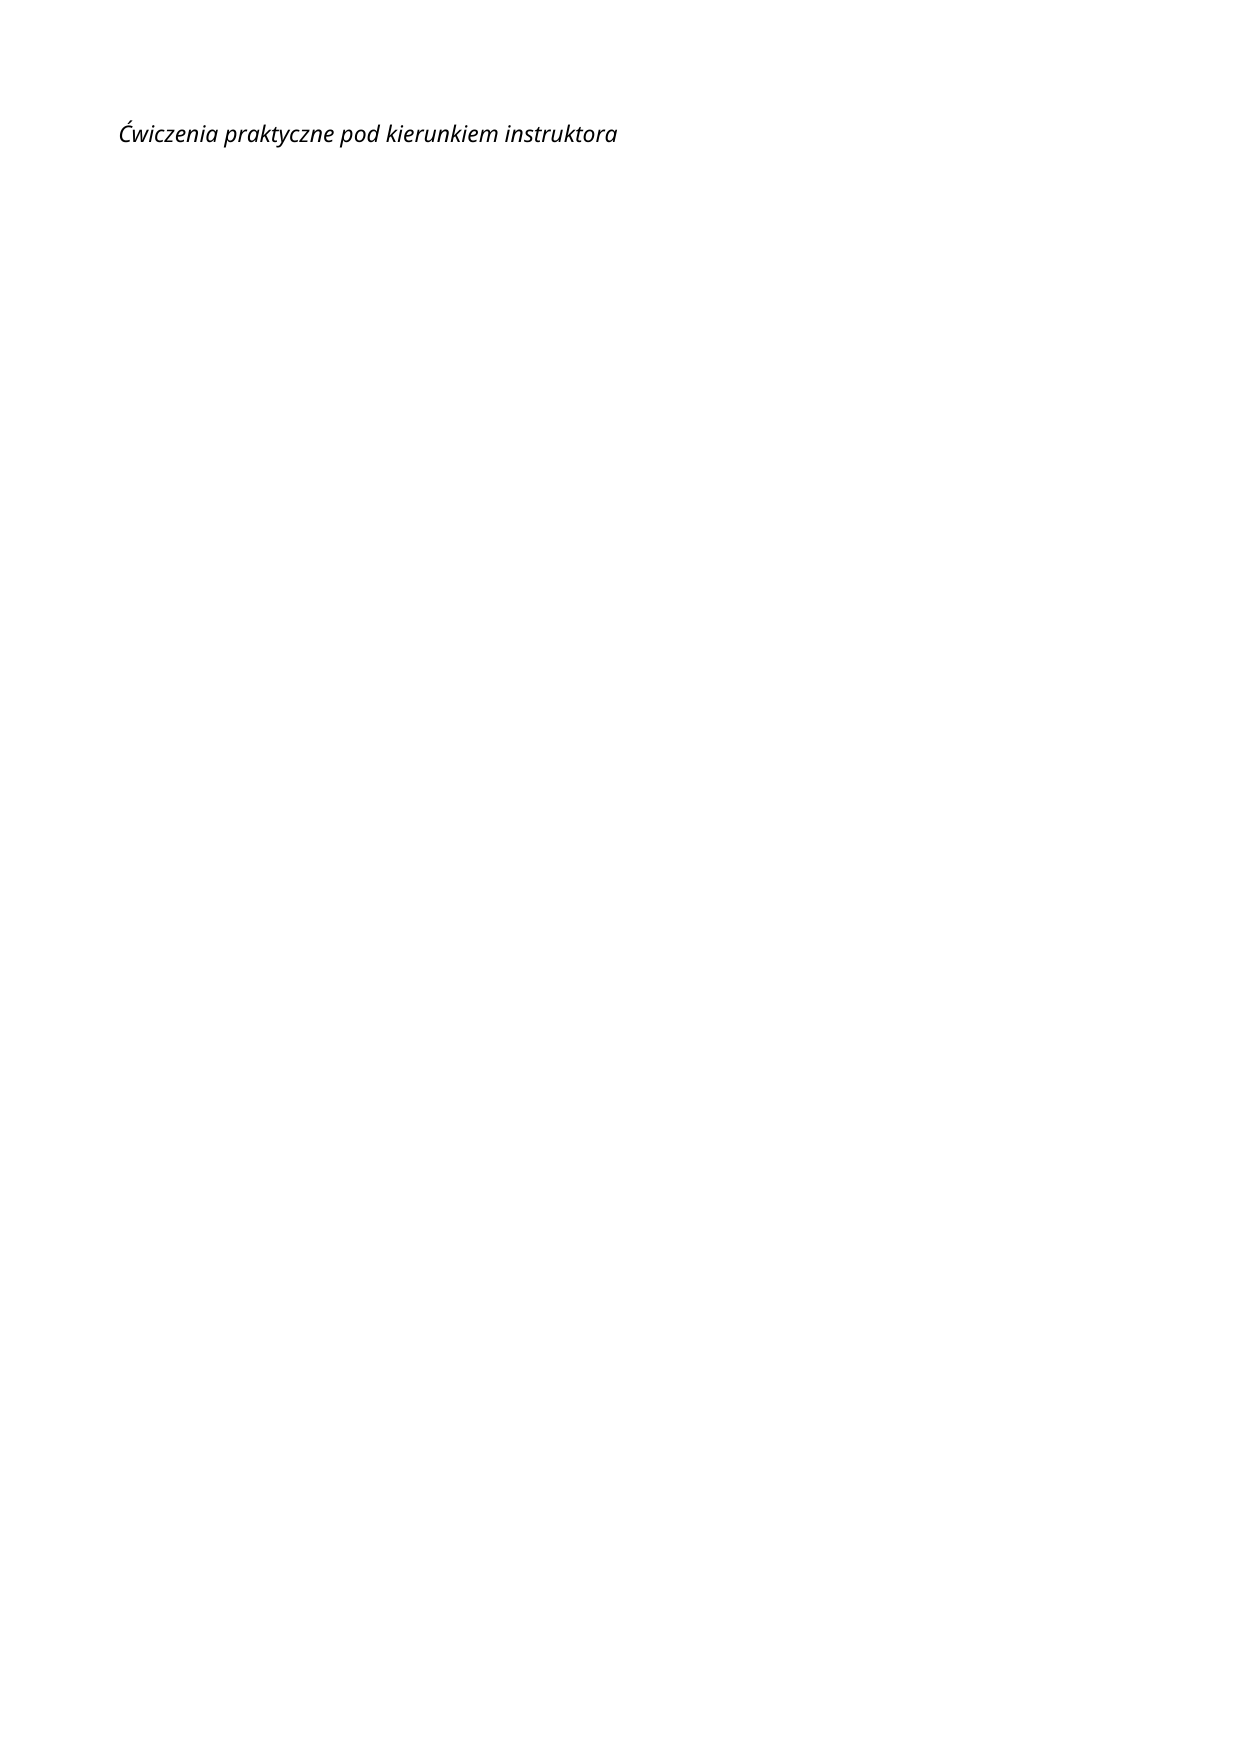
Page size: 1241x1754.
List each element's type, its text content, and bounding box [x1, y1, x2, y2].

text Ćwiczenia praktyczne pod kierunkiem instruktora [118, 118, 1122, 149]
